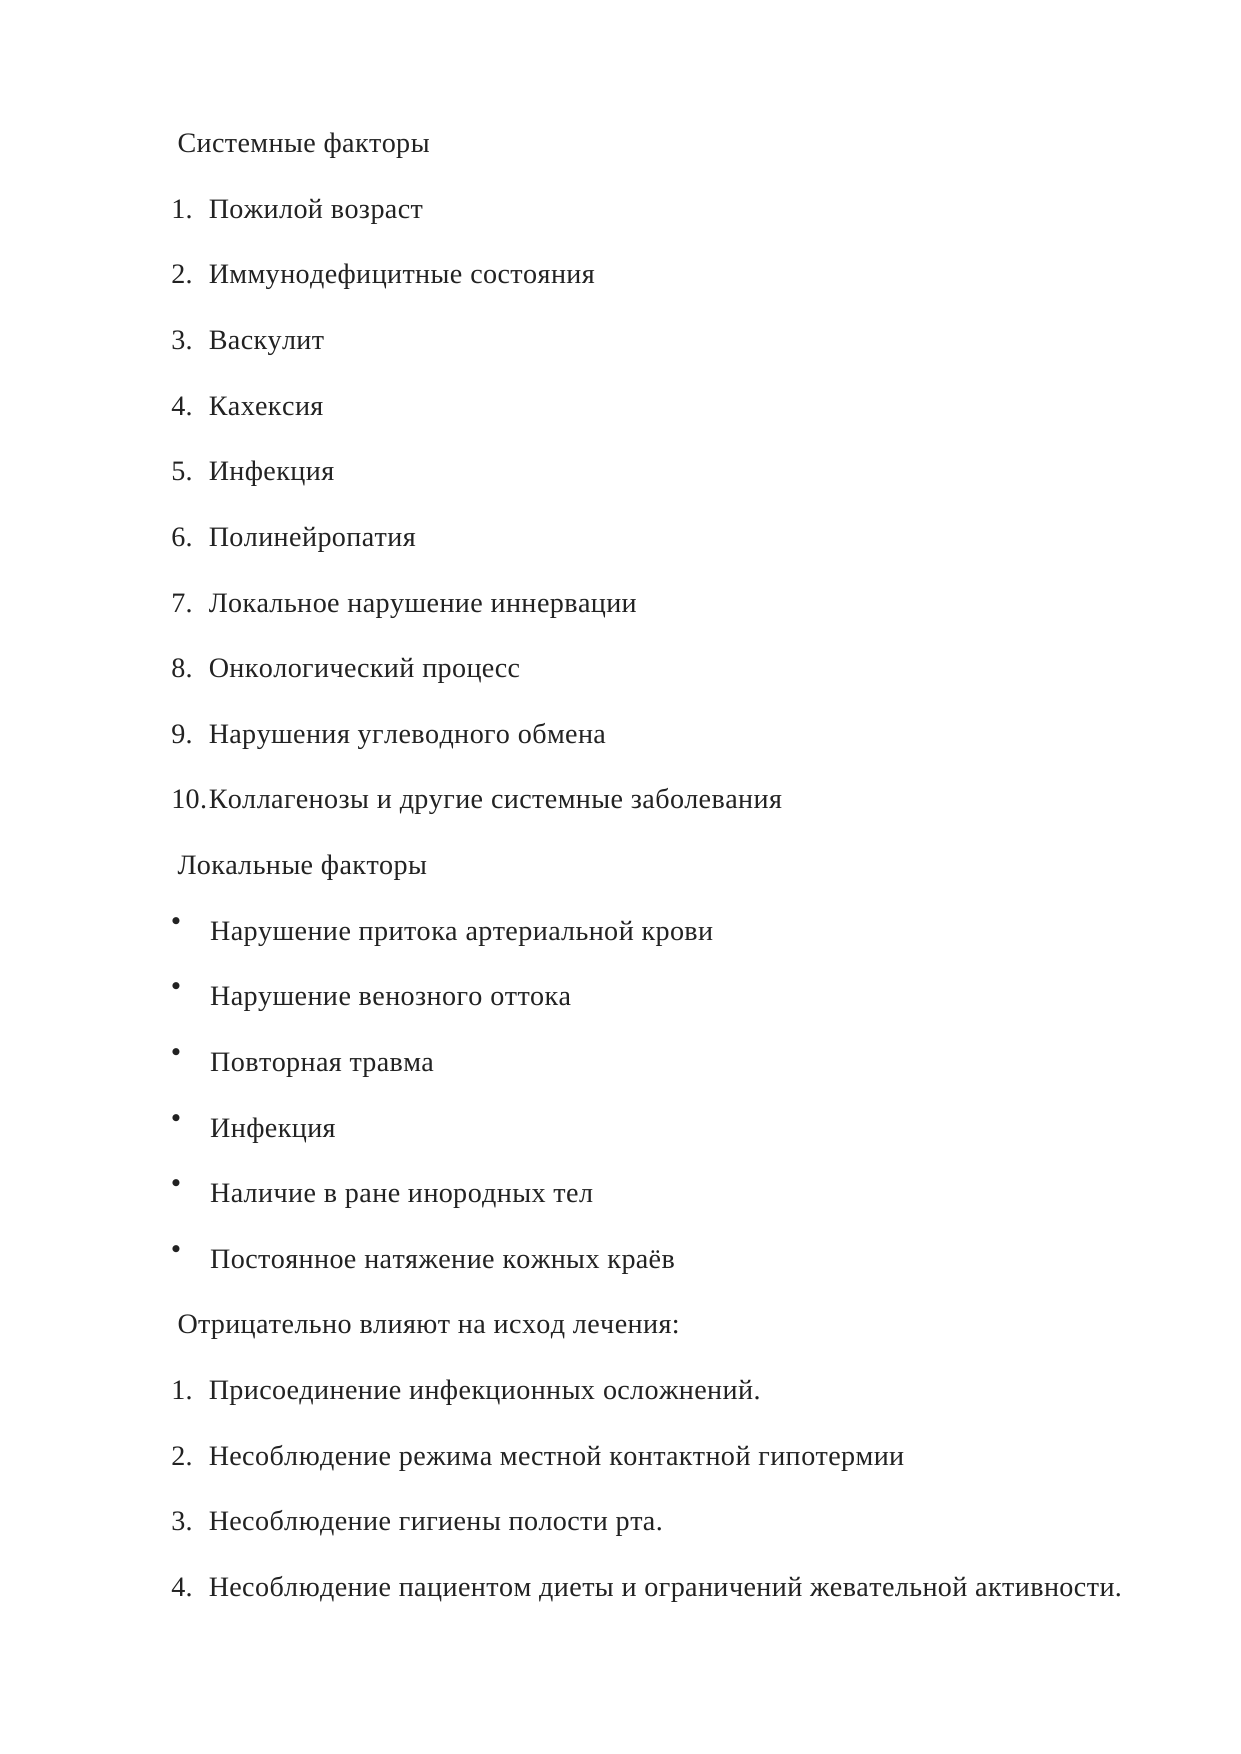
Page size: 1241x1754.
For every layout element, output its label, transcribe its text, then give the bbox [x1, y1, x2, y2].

list Васкулит [171, 315, 1152, 356]
list Локальное нарушение иннервации [171, 577, 1152, 618]
list Иммунодефицитные состояния [171, 249, 1152, 290]
list Несоблюдение пациентом диеты и ограничений жевательной активности. [171, 1562, 1152, 1602]
list Инфекция [171, 446, 1152, 487]
list Постоянное натяжение кожных краёв [172, 1234, 1152, 1274]
text Системные факторы [177, 118, 1152, 159]
list Пожилой возраст [171, 184, 1152, 224]
list Несоблюдение режима местной контактной гипотермии [171, 1431, 1152, 1471]
list Коллагенозы и другие системные заболевания [171, 774, 1152, 815]
list Нарушение притока артериальной крови [172, 906, 1152, 946]
list Несоблюдение гигиены полости рта. [171, 1496, 1152, 1537]
list Повторная травма [172, 1037, 1152, 1077]
text Отрицательно влияют на исход лечения: [177, 1299, 1152, 1340]
text Локальные факторы [177, 840, 1152, 881]
list Присоединение инфекционных осложнений. [171, 1365, 1152, 1406]
list Нарушения углеводного обмена [171, 709, 1152, 749]
list Кахексия [171, 381, 1152, 421]
list Нарушение венозного оттока [172, 971, 1152, 1012]
list Полинейропатия [171, 512, 1152, 552]
list Наличие в ране инородных тел [172, 1168, 1152, 1209]
list Онкологический процесс [171, 643, 1152, 684]
list Инфекция [172, 1102, 1152, 1143]
